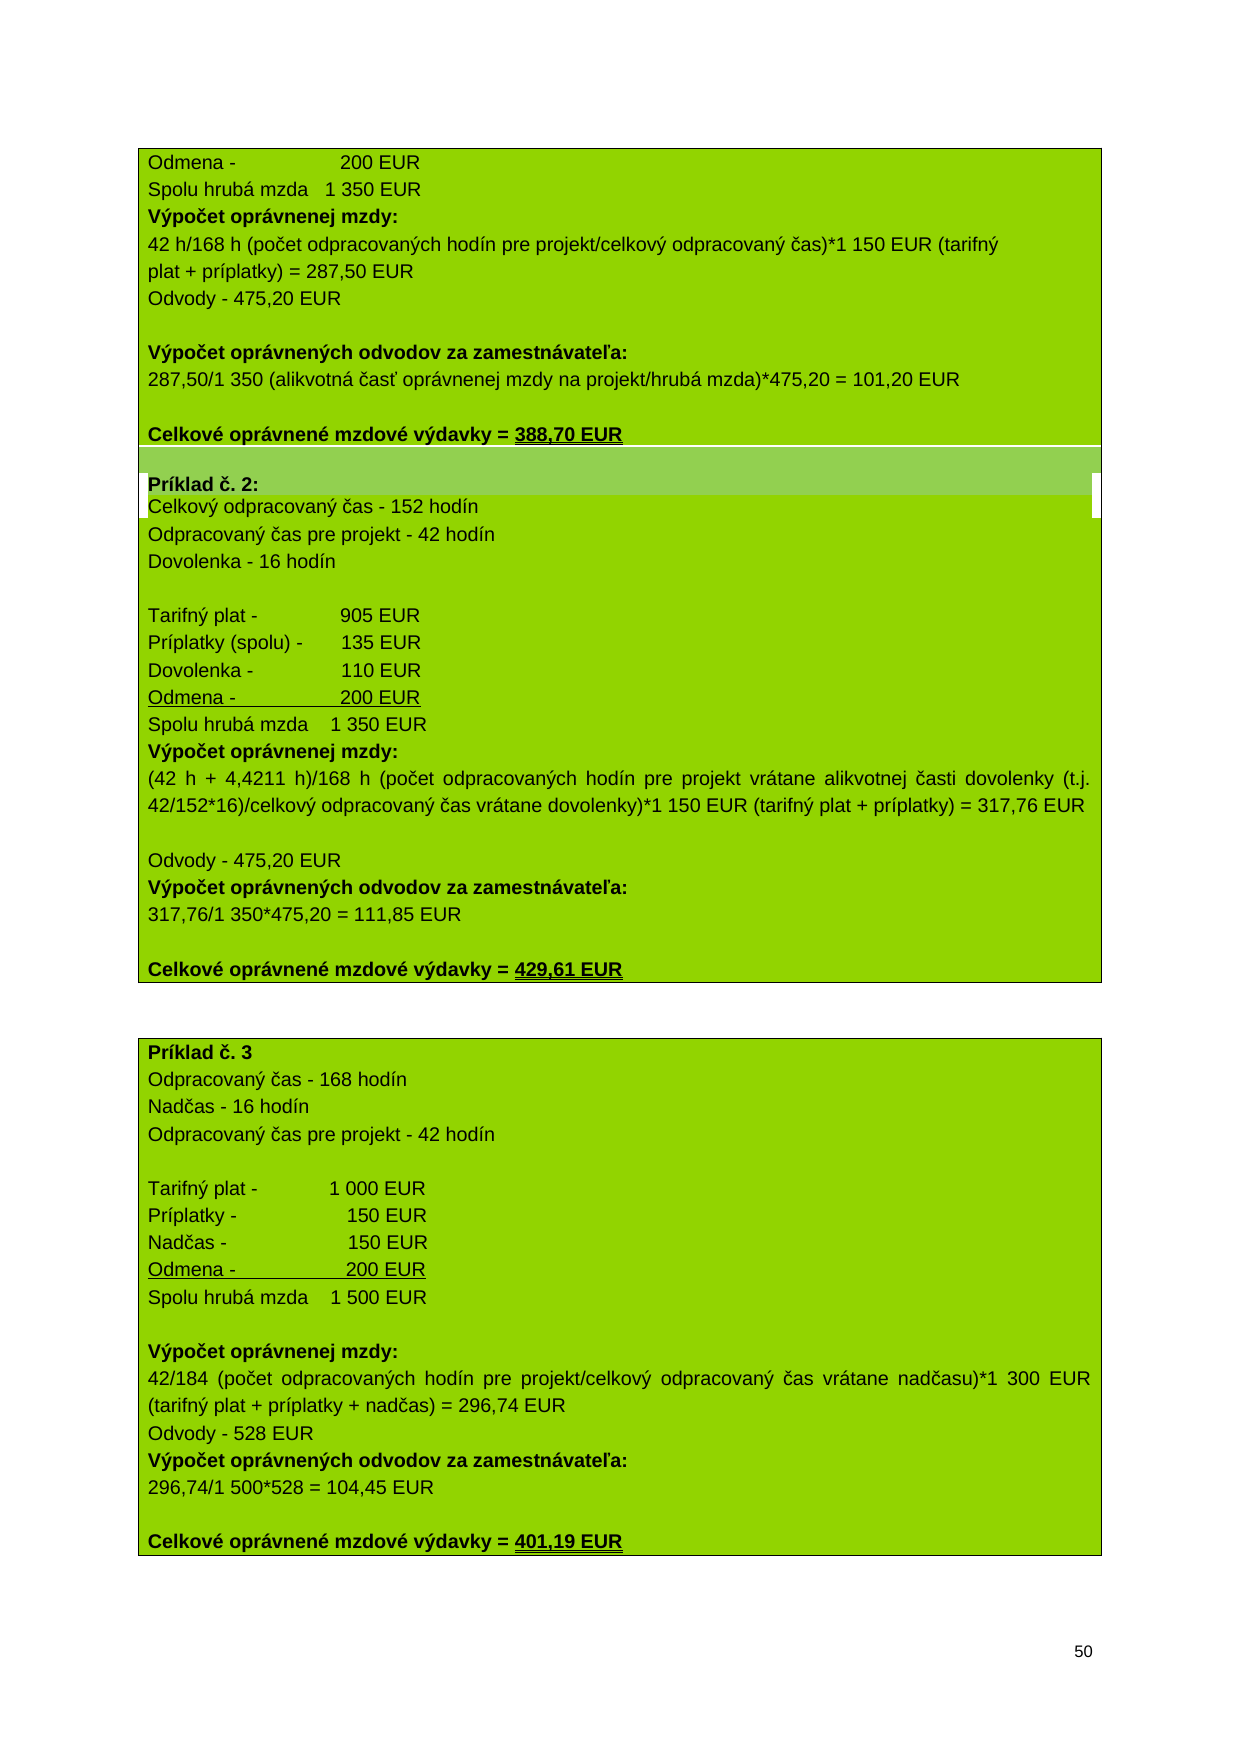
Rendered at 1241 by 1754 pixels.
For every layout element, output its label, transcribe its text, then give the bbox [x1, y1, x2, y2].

text 42 h/168 h (počet odpracovaných hodín pre projekt/celkový odpracovaný čas)*1 150 EUR (tarifný [139, 229, 1101, 255]
text Spolu hrubá mzda 1 500 EUR [139, 1282, 1101, 1308]
text Výpočet oprávnených odvodov za zamestnávateľa: [139, 873, 1101, 899]
text Celkové oprávnené mzdové výdavky = 401,19 EUR [139, 1527, 1101, 1555]
text 296,74/1 500*528 = 104,45 EUR [139, 1473, 1101, 1498]
text Celkový odpracovaný čas - 152 hodín [148, 495, 1092, 518]
text Odpracovaný čas - 168 hodín [139, 1065, 1101, 1091]
text 287,50/1 350 (alikvotná časť oprávnenej mzdy na projekt/hrubá mzda)*475,20 = 101,20 EUR [139, 365, 1101, 391]
text Spolu hrubá mzda 1 350 EUR [139, 175, 1101, 201]
text Odmena - 200 EUR [139, 1255, 1101, 1281]
text Celkové oprávnené mzdové výdavky = 429,61 EUR [139, 954, 1101, 982]
text Odvody - 475,20 EUR [139, 846, 1101, 871]
text Tarifný plat - 905 EUR [139, 601, 1101, 627]
text Odpracovaný čas pre projekt - 42 hodín [139, 519, 1101, 545]
text Spolu hrubá mzda 1 350 EUR [139, 710, 1101, 736]
text Odmena - 200 EUR [139, 682, 1101, 708]
text Nadčas - 16 hodín [139, 1092, 1101, 1118]
text Tarifný plat - 1 000 EUR [139, 1174, 1101, 1199]
text Výpočet oprávnenej mzdy: [139, 737, 1101, 763]
text Príklad č. 2: [148, 473, 1092, 495]
text Nadčas - 150 EUR [139, 1228, 1101, 1254]
text Príplatky (spolu) - 135 EUR [139, 628, 1101, 654]
text Výpočet oprávnenej mzdy: [139, 1337, 1101, 1363]
text Odmena - 200 EUR [139, 149, 1101, 173]
text Príklad č. 3 [139, 1039, 1101, 1063]
text Výpočet oprávnenej mzdy: [139, 202, 1101, 228]
text Dovolenka - 16 hodín [139, 547, 1101, 572]
text Odpracovaný čas pre projekt - 42 hodín [139, 1119, 1101, 1145]
text Odvody - 475,20 EUR [139, 284, 1101, 309]
text Dovolenka - 110 EUR [139, 655, 1101, 681]
text Príplatky - 150 EUR [139, 1201, 1101, 1227]
text 42/184 (počet odpracovaných hodín pre projekt/celkový odpracovaný čas vrátane nadčasu)*1 300 EUR (tarifný plat + príplatky + nadčas) = 296,74 EUR [139, 1364, 1101, 1417]
text 317,76/1 350*475,20 = 111,85 EUR [139, 900, 1101, 926]
text Výpočet oprávnených odvodov za zamestnávateľa: [139, 1446, 1101, 1471]
text Odvody - 528 EUR [139, 1418, 1101, 1444]
text Výpočet oprávnených odvodov za zamestnávateľa: [139, 338, 1101, 364]
text (42 h + 4,4211 h)/168 h (počet odpracovaných hodín pre projekt vrátane alikvotnej časti dovolenky (t.j. 42/152*16)/celkový odpracovaný čas vrátane dovolenky)*1 150 EUR (tarifný plat + príplatky) = 317,76 EUR [139, 764, 1101, 817]
text plat + príplatky) = 287,50 EUR [139, 256, 1101, 282]
text Celkové oprávnené mzdové výdavky = 388,70 EUR [139, 419, 1101, 445]
